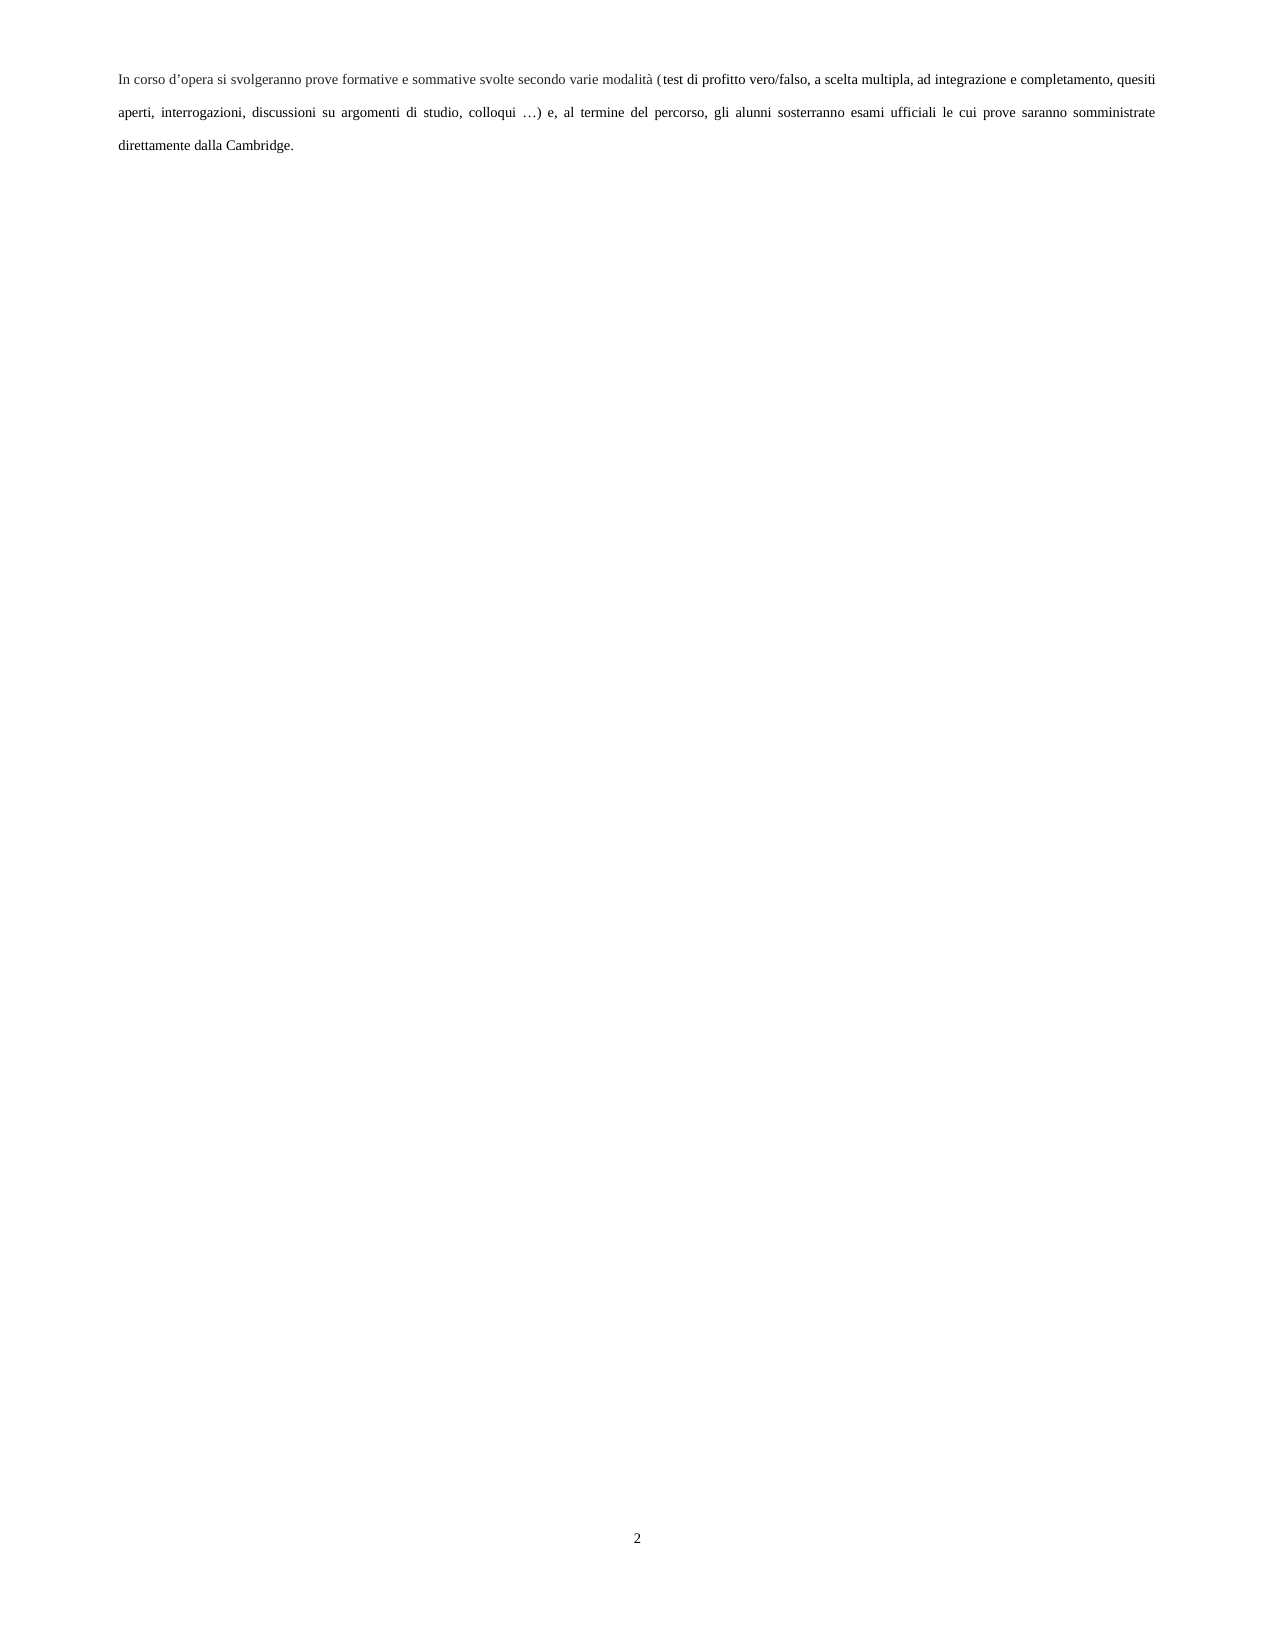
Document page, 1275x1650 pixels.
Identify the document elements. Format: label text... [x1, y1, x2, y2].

text In corso d’opera si svolgeranno prove formative e sommative svolte secondo varie modalità (test di profitto vero/falso, a scelta multipla, ad integrazione e completamento, quesiti aperti, interrogazioni, discussioni su argomenti di studio, colloqui …) e, al termine del percorso, gli alunni sosterranno esami ufficiali le cui prove saranno somministrate direttamente dalla Cambridge. [118, 59, 1157, 154]
